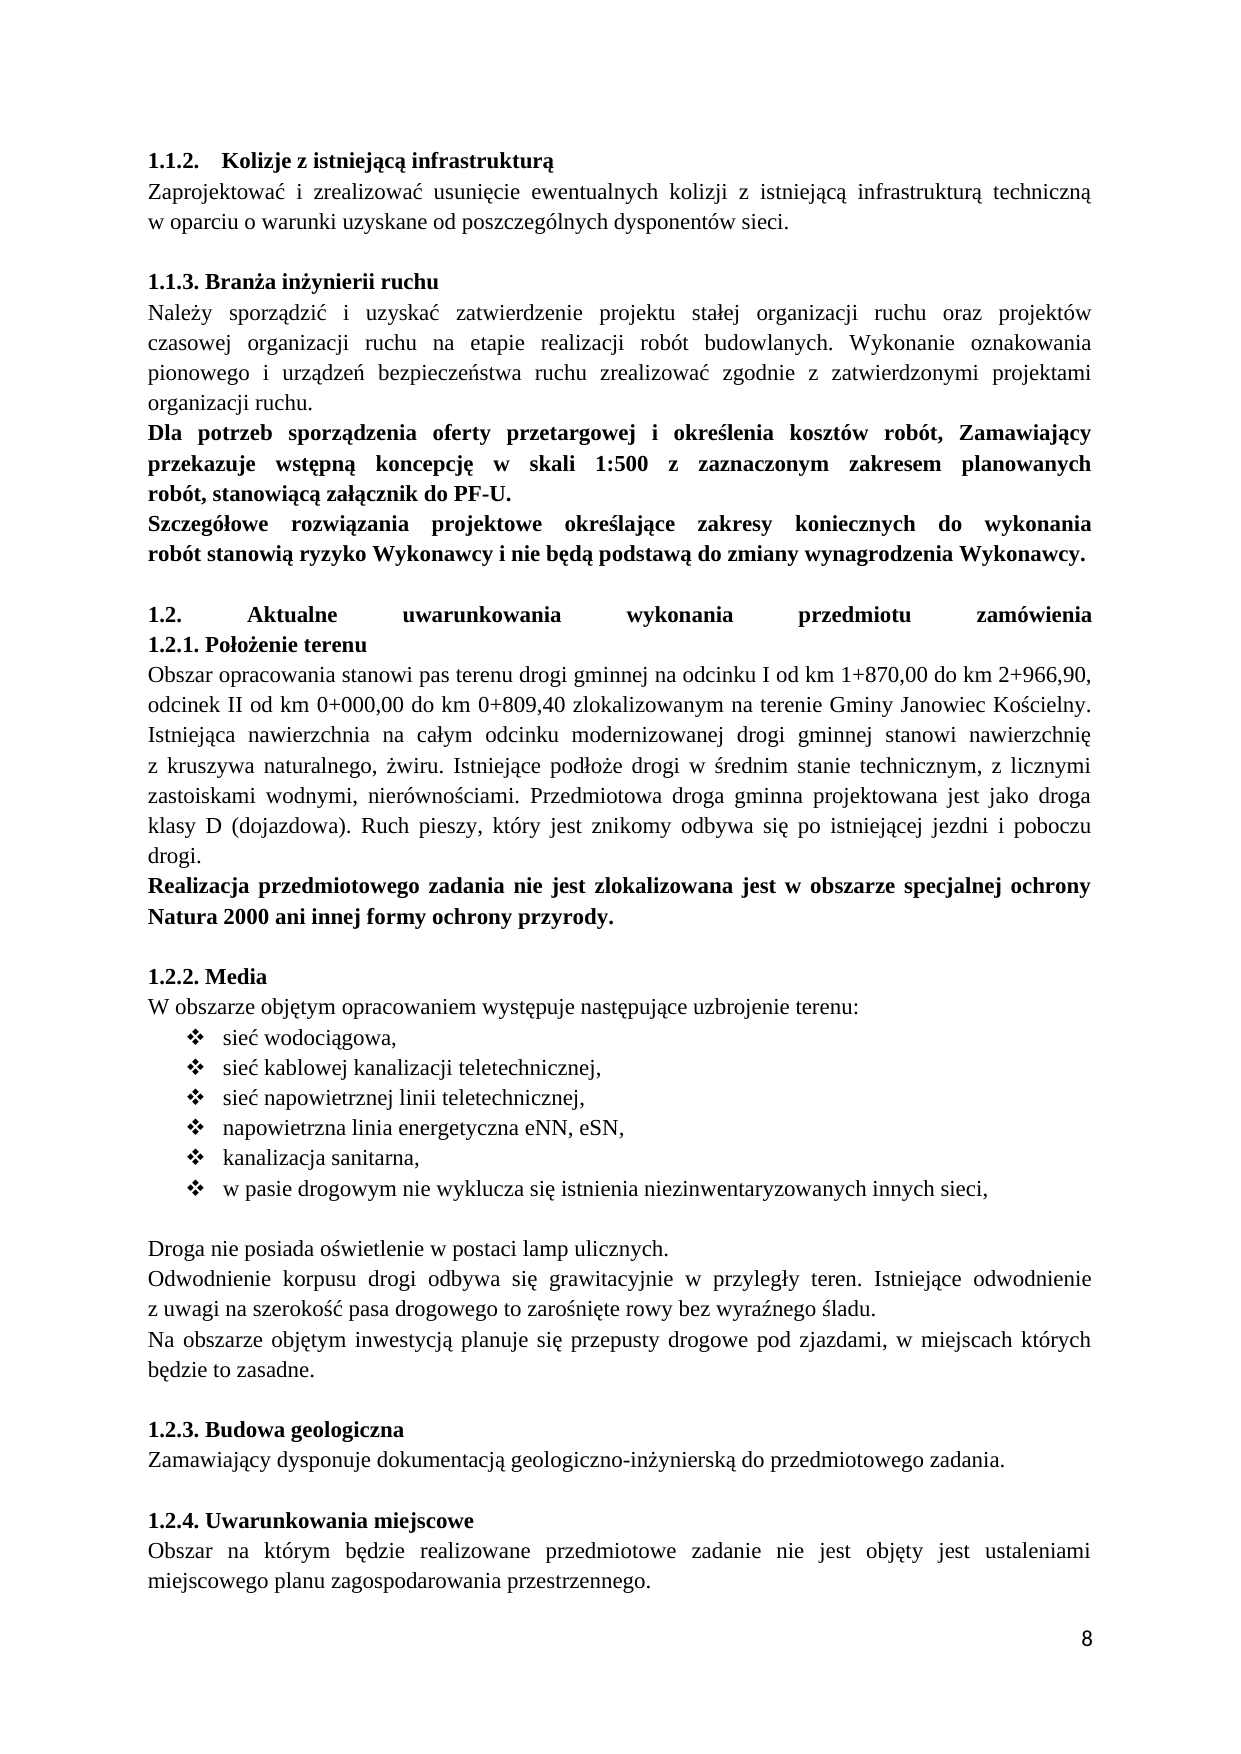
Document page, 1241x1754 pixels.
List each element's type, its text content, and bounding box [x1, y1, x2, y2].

list Należy sporządzić i uzyskać zatwierdzenie projektu stałej organizacji ruchu oraz projektów czasowej organizacji ruchu na etapie realizacji robót budowlanych. Wykonanie oznakowania pionowego i urządzeń bezpieczeństwa ruchu zrealizować zgodnie z zatwierdzonymi projektami organizacji ruchu. [148, 299, 1093, 416]
list W obszarze objętym opracowaniem występuje następujące uzbrojenie terenu: [148, 993, 1093, 1020]
list Szczegółowe rozwiązania projektowe określające zakresy koniecznych do wykonania robót stanowią ryzyko Wykonawcy i nie będą podstawą do zmiany wynagrodzenia Wykonawcy. [148, 510, 1093, 567]
list Zaprojektować i zrealizować usunięcie ewentualnych kolizji z istniejącą infrastrukturą techniczną w oparciu o warunki uzyskane od poszczególnych dysponentów sieci. [148, 178, 1093, 234]
list sieć kablowej kanalizacji teletechnicznej, [185, 1054, 1093, 1080]
list Kolizje z istniejącą infrastrukturą [148, 148, 1093, 174]
list w pasie drogowym nie wyklucza się istnienia niezinwentaryzowanych innych sieci, [185, 1175, 1093, 1201]
text 1.2.4. Uwarunkowania miejscowe [148, 1507, 1093, 1533]
list 1.2.2. Media [148, 963, 1093, 989]
list kanalizacja sanitarna, [185, 1144, 1093, 1171]
list napowietrzna linia energetyczna eNN, eSN, [185, 1114, 1093, 1141]
text Obszar na którym będzie realizowane przedmiotowe zadanie nie jest objęty jest ustaleniami miejscowego planu zagospodarowania przestrzennego. [148, 1537, 1093, 1594]
list sieć napowietrznej linii teletechnicznej, [185, 1084, 1093, 1110]
list sieć wodociągowa, [185, 1024, 1093, 1050]
list Obszar opracowania stanowi pas terenu drogi gminnej na odcinku I od km 1+870,00 do km 2+966,90, odcinek II od km 0+000,00 do km 0+809,40 zlokalizowanym na terenie Gminy Janowiec Kościelny. Istniejąca nawierzchnia na całym odcinku modernizowanej drogi gminnej stanowi nawierzchnię z kruszywa naturalnego, żwiru. Istniejące podłoże drogi w średnim stanie technicznym, z licznymi zastoiskami wodnymi, nierównościami. Przedmiotowa droga gminna projektowana jest jako droga klasy D (dojazdowa). Ruch pieszy, który jest znikomy odbywa się po istniejącej jezdni i poboczu drogi. [148, 661, 1093, 869]
text Zamawiający dysponuje dokumentacją geologiczno-inżynierską do przedmiotowego zadania. [148, 1447, 1093, 1473]
list Na obszarze objętym inwestycją planuje się przepusty drogowe pod zjazdami, w miejscach których będzie to zasadne. [148, 1326, 1093, 1382]
list 1.1.3. Branża inżynierii ruchu [148, 238, 1093, 295]
text 1.2.3. Budowa geologiczna [148, 1386, 1093, 1443]
list 1.2. Aktualne uwarunkowania wykonania przedmiotu zamówienia 1.2.1. Położenie terenu [148, 571, 1093, 657]
list Dla potrzeb sporządzenia oferty przetargowej i określenia kosztów robót, Zamawiający przekazuje wstępną koncepcję w skali 1:500 z zaznaczonym zakresem planowanych robót, stanowiącą załącznik do PF-U. [148, 419, 1093, 506]
list Droga nie posiada oświetlenie w postaci lamp ulicznych. [148, 1235, 1093, 1261]
list Realizacja przedmiotowego zadania nie jest zlokalizowana jest w obszarze specjalnej ochrony Natura 2000 ani innej formy ochrony przyrody. [148, 873, 1093, 929]
list Odwodnienie korpusu drogi odbywa się grawitacyjnie w przyległy teren. Istniejące odwodnienie z uwagi na szerokość pasa drogowego to zarośnięte rowy bez wyraźnego śladu. [148, 1265, 1093, 1322]
